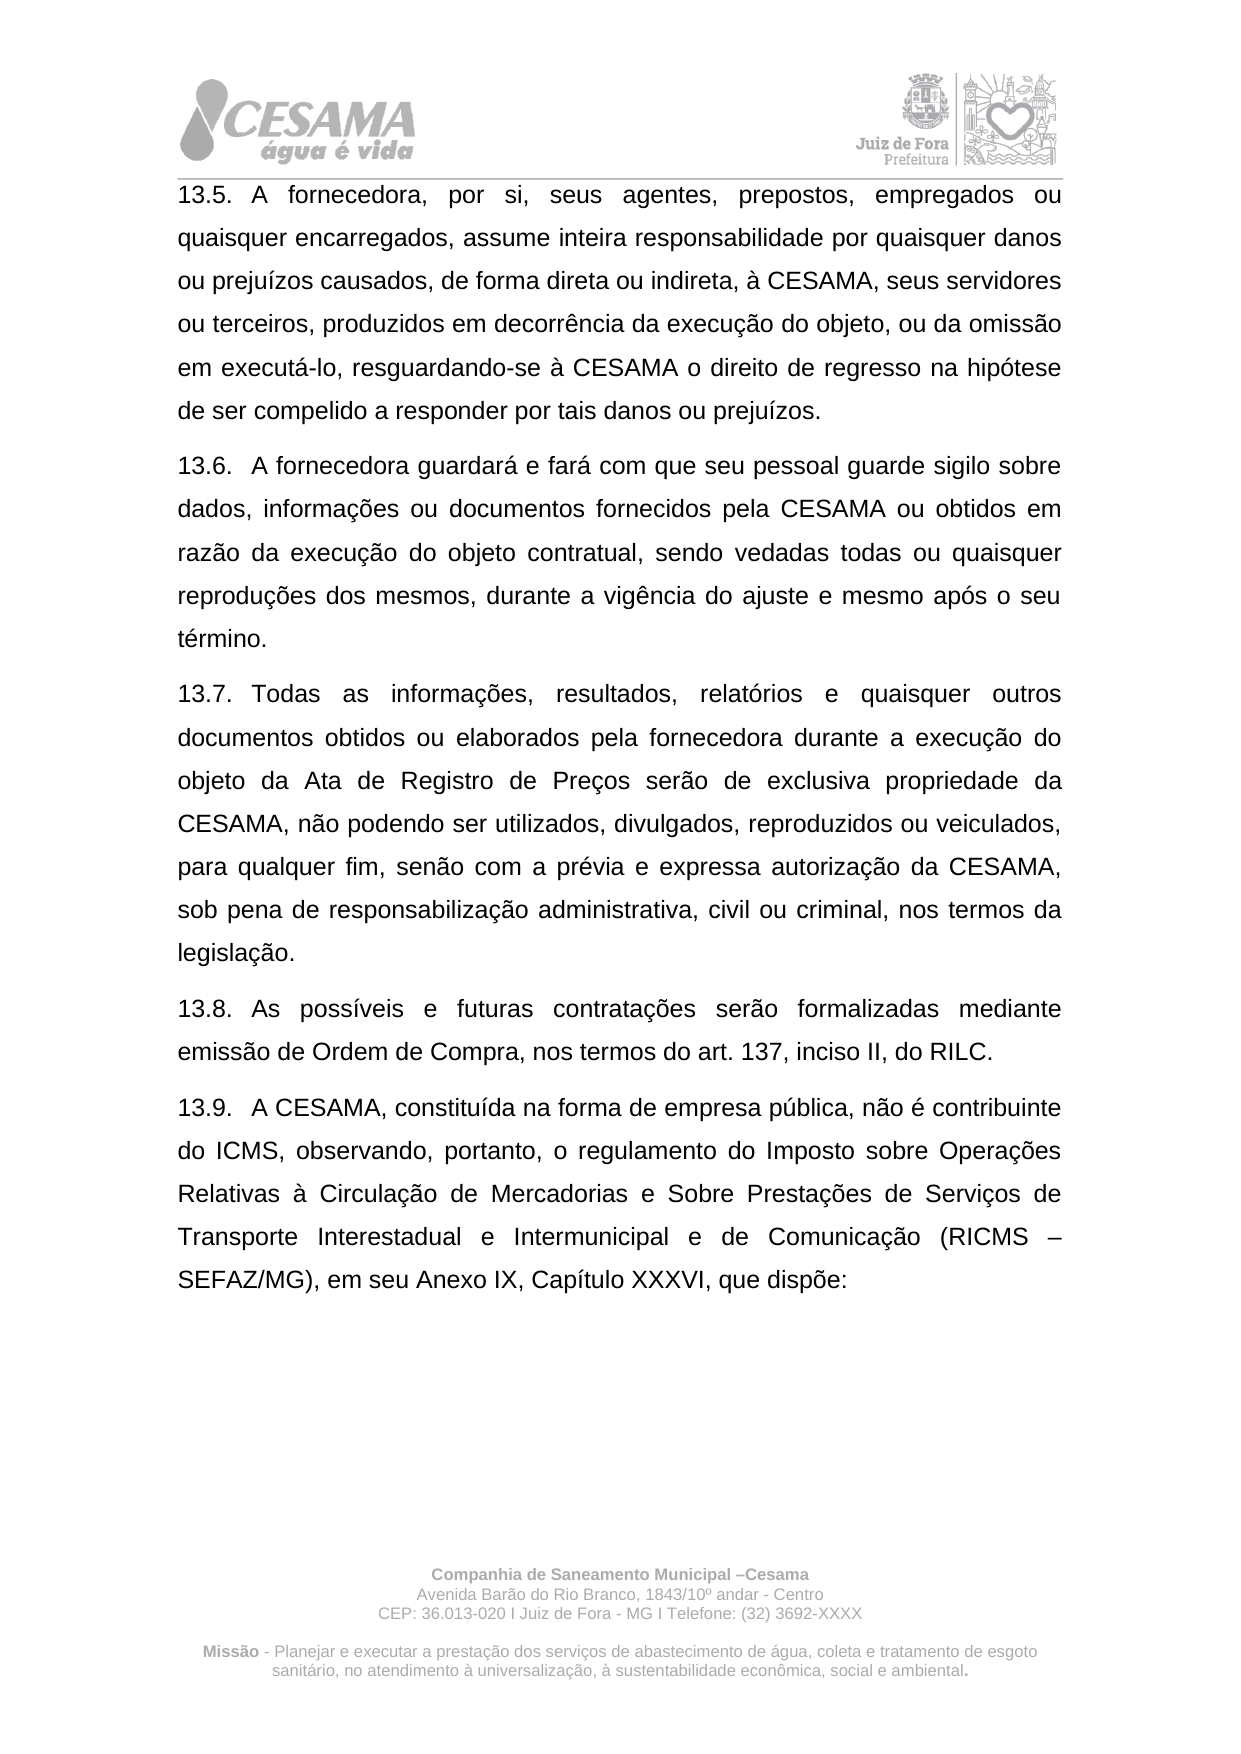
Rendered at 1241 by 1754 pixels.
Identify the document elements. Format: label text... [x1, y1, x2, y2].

list As possíveis e futuras contratações serão formalizadas mediante emissão de Ordem de Compra, nos termos do art. 137, inciso II, do RILC. [177, 994, 1063, 1066]
list A CESAMA, constituída na forma de empresa pública, não é contribuinte do ICMS, observando, portanto, o regulamento do Imposto sobre Operações Relativas à Circulação de Mercadorias e Sobre Prestações de Serviços de Transporte Interestadual e Intermunicipal e de Comunicação (RICMS – SEFAZ/MG), em seu Anexo IX, Capítulo XXXVI, que dispõe: [177, 1092, 1063, 1294]
picture [177, 73, 1064, 180]
list A fornecedora, por si, seus agentes, prepostos, empregados ou quaisquer encarregados, assume inteira responsabilidade por quaisquer danos ou prejuízos causados, de forma direta ou indireta, à CESAMA, seus servidores ou terceiros, produzidos em decorrência da execução do objeto, ou da omissão em executá-lo, resguardando-se à CESAMA o direito de regresso na hipótese de ser compelido a responder por tais danos ou prejuízos. [177, 180, 1063, 424]
list Todas as informações, resultados, relatórios e quaisquer outros documentos obtidos ou elaborados pela fornecedora durante a execução do objeto da Ata de Registro de Preços serão de exclusiva propriedade da CESAMA, não podendo ser utilizados, divulgados, reproduzidos ou veiculados, para qualquer fim, senão com a prévia e expressa autorização da CESAMA, sob pena de responsabilização administrativa, civil ou criminal, nos termos da legislação. [177, 679, 1063, 967]
list A fornecedora guardará e fará com que seu pessoal guarde sigilo sobre dados, informações ou documentos fornecidos pela CESAMA ou obtidos em razão da execução do objeto contratual, sendo vedadas todas ou quaisquer reproduções dos mesmos, durante a vigência do ajuste e mesmo após o seu término. [177, 451, 1063, 652]
